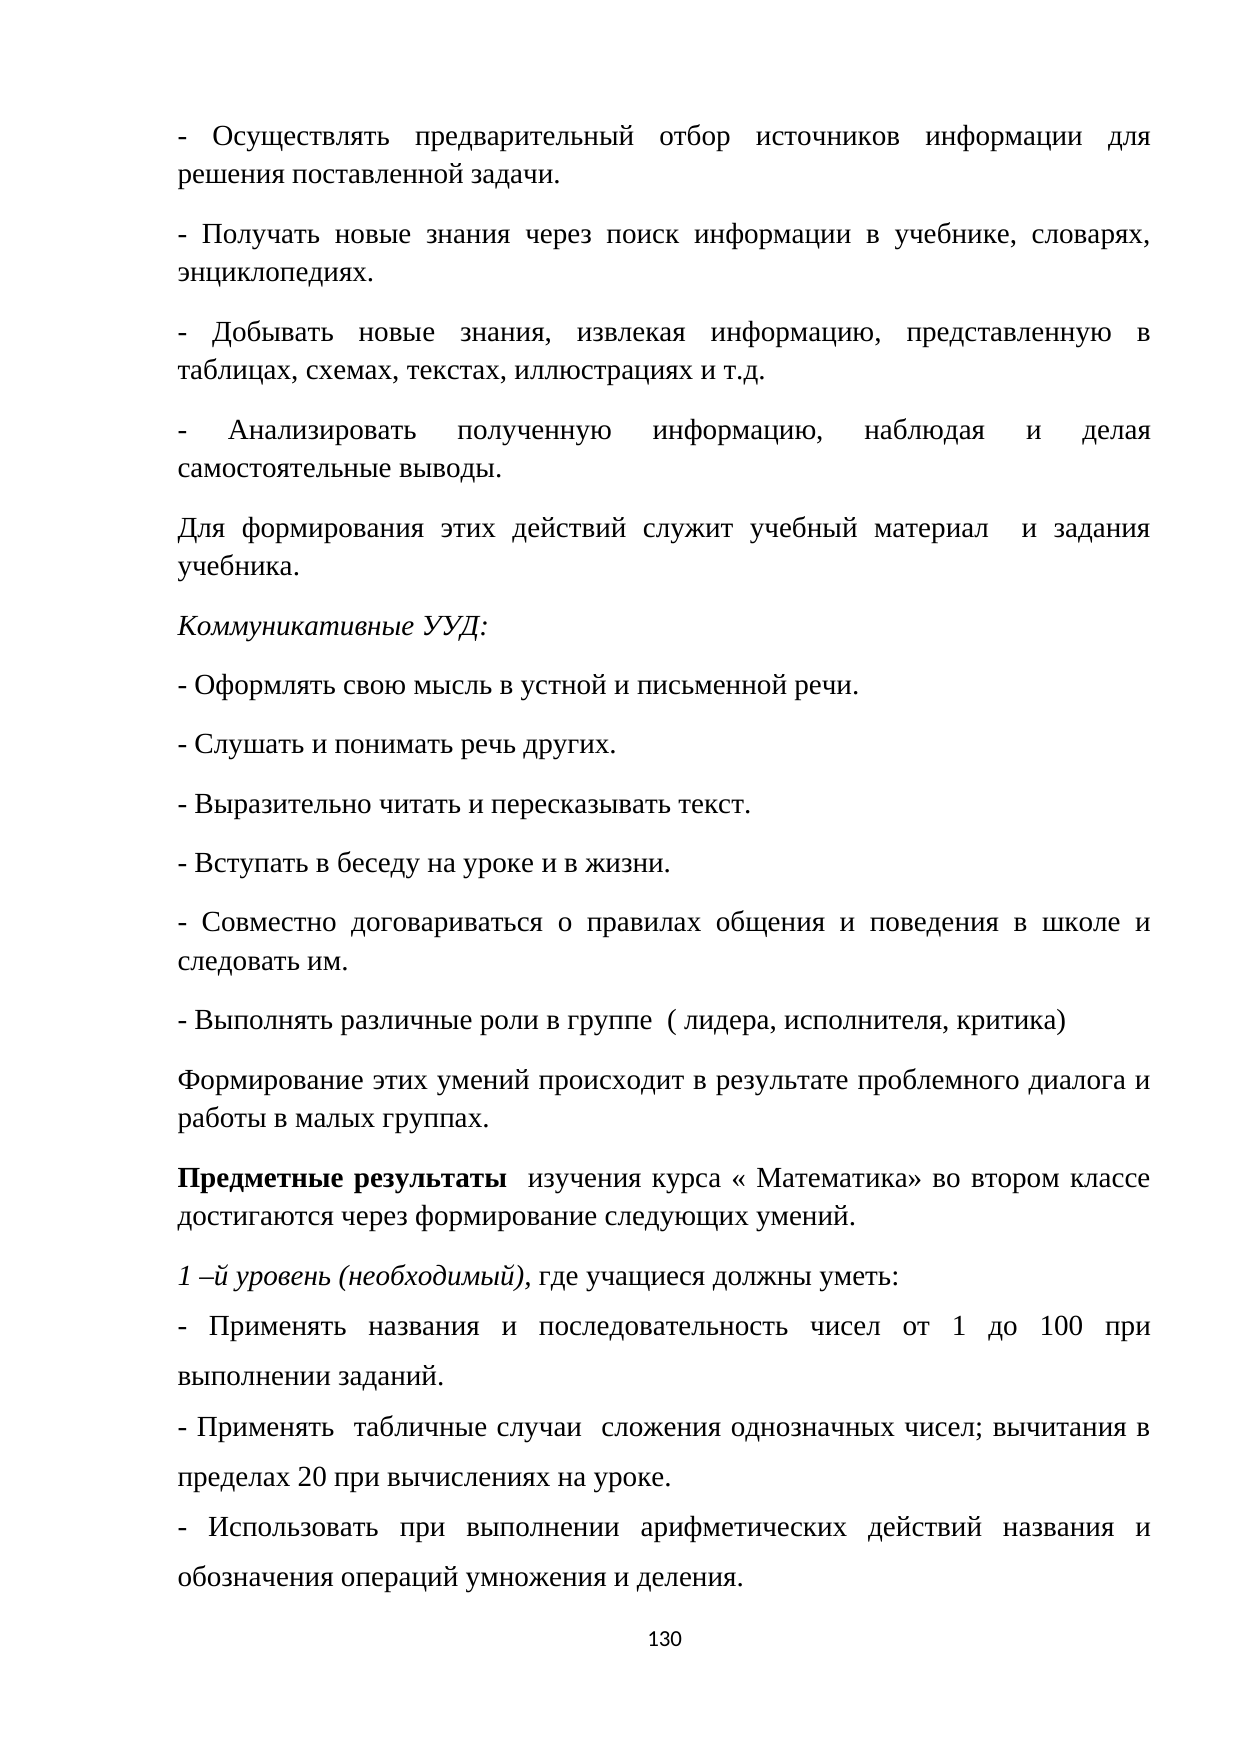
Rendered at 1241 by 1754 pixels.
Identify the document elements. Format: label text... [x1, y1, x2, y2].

text Формирование этих умений происходит в результате проблемного диалога и работы в малых группах. [177, 1062, 1152, 1134]
text - Применять названия и последовательность чисел от 1 до 100 при выполнении заданий. [177, 1308, 1152, 1392]
text - Получать новые знания через поиск информации в учебнике, словарях, энциклопедиях. [177, 216, 1152, 288]
text Предметные результаты изучения курса « Математика» во втором классе достигаются через формирование следующих умений. [177, 1160, 1152, 1232]
text - Осуществлять предварительный отбор источников информации для решения поставленной задачи. [177, 118, 1152, 190]
text Для формирования этих действий служит учебный материал и задания учебника. [177, 510, 1152, 582]
text - Вступать в беседу на уроке и в жизни. [177, 845, 1152, 879]
text - Слушать и понимать речь других. [177, 726, 1152, 760]
text - Совместно договариваться о правилах общения и поведения в школе и следовать им. [177, 904, 1152, 977]
text - Добывать новые знания, извлекая информацию, представленную в таблицах, схемах, текстах, иллюстрациях и т.д. [177, 314, 1152, 386]
text - Использовать при выполнении арифметических действий названия и обозначения операций умножения и деления. [177, 1509, 1152, 1593]
text Коммуникативные УУД: [177, 608, 1152, 641]
text 1 –й уровень (необходимый), где учащиеся должны уметь: [177, 1258, 1152, 1291]
text - Анализировать полученную информацию, наблюдая и делая самостоятельные выводы. [177, 412, 1152, 484]
text - Выполнять различные роли в группе ( лидера, исполнителя, критика) [177, 1002, 1152, 1036]
text - Выразительно читать и пересказывать текст. [177, 786, 1152, 819]
text - Применять табличные случаи сложения однозначных чисел; вычитания в пределах 20 при вычислениях на уроке. [177, 1409, 1152, 1492]
text - Оформлять свою мысль в устной и письменной речи. [177, 667, 1152, 701]
